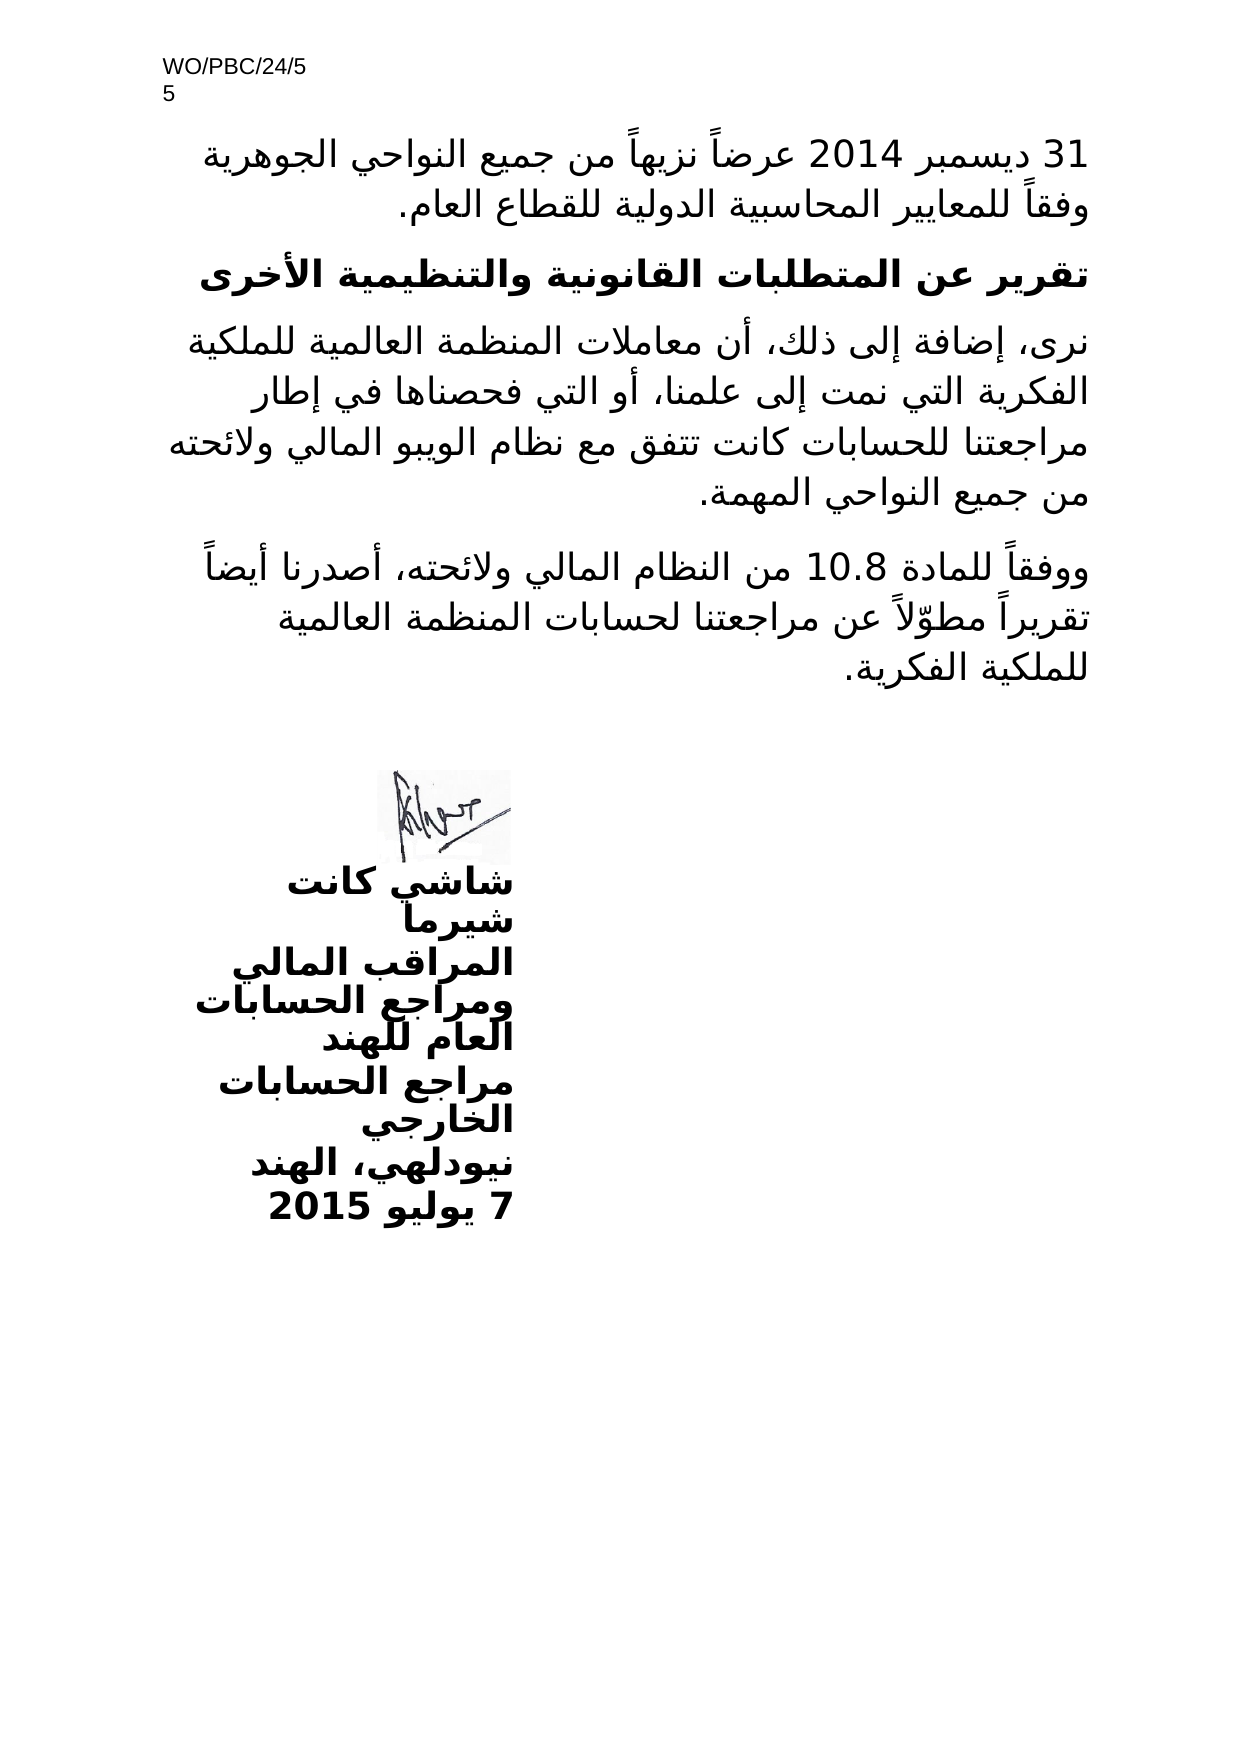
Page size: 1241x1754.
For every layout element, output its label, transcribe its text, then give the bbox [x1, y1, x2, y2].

text نيودلهي، الهند [306, 1146, 432, 1183]
text 7 يوليو 2015 [162, 1189, 515, 1227]
text ووفقاً للمادة 10.8 من النظام المالي ولائحته، أصدرنا أيضاً تقريراً مطوّلاً عن مراجعتنا لحسابات المنظمة العالمية للملكية الفكرية. [162, 545, 1090, 689]
text نيودلهي، الهند [422, 1146, 515, 1183]
text نرى، إضافة إلى ذلك، أن معاملات المنظمة العالمية للملكية الفكرية التي نمت إلى علمنا، أو التي فحصناها في إطار مراجعتنا للحسابات كانت تتفق مع نظام الويبو المالي ولائحته من جميع النواحي المهمة. [162, 320, 1090, 514]
picture [377, 770, 515, 865]
text شاشي كانت شيرما [162, 864, 515, 939]
text المراقب المالي ومراجع الحسابات العام للهند [162, 946, 515, 1058]
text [162, 132, 1090, 226]
text تقرير عن المتطلبات القانونية والتنظيمية الأخرى [162, 257, 1090, 295]
text نيودلهي، الهند [162, 1146, 315, 1183]
text مراجع الحسابات الخارجي [162, 1064, 515, 1139]
